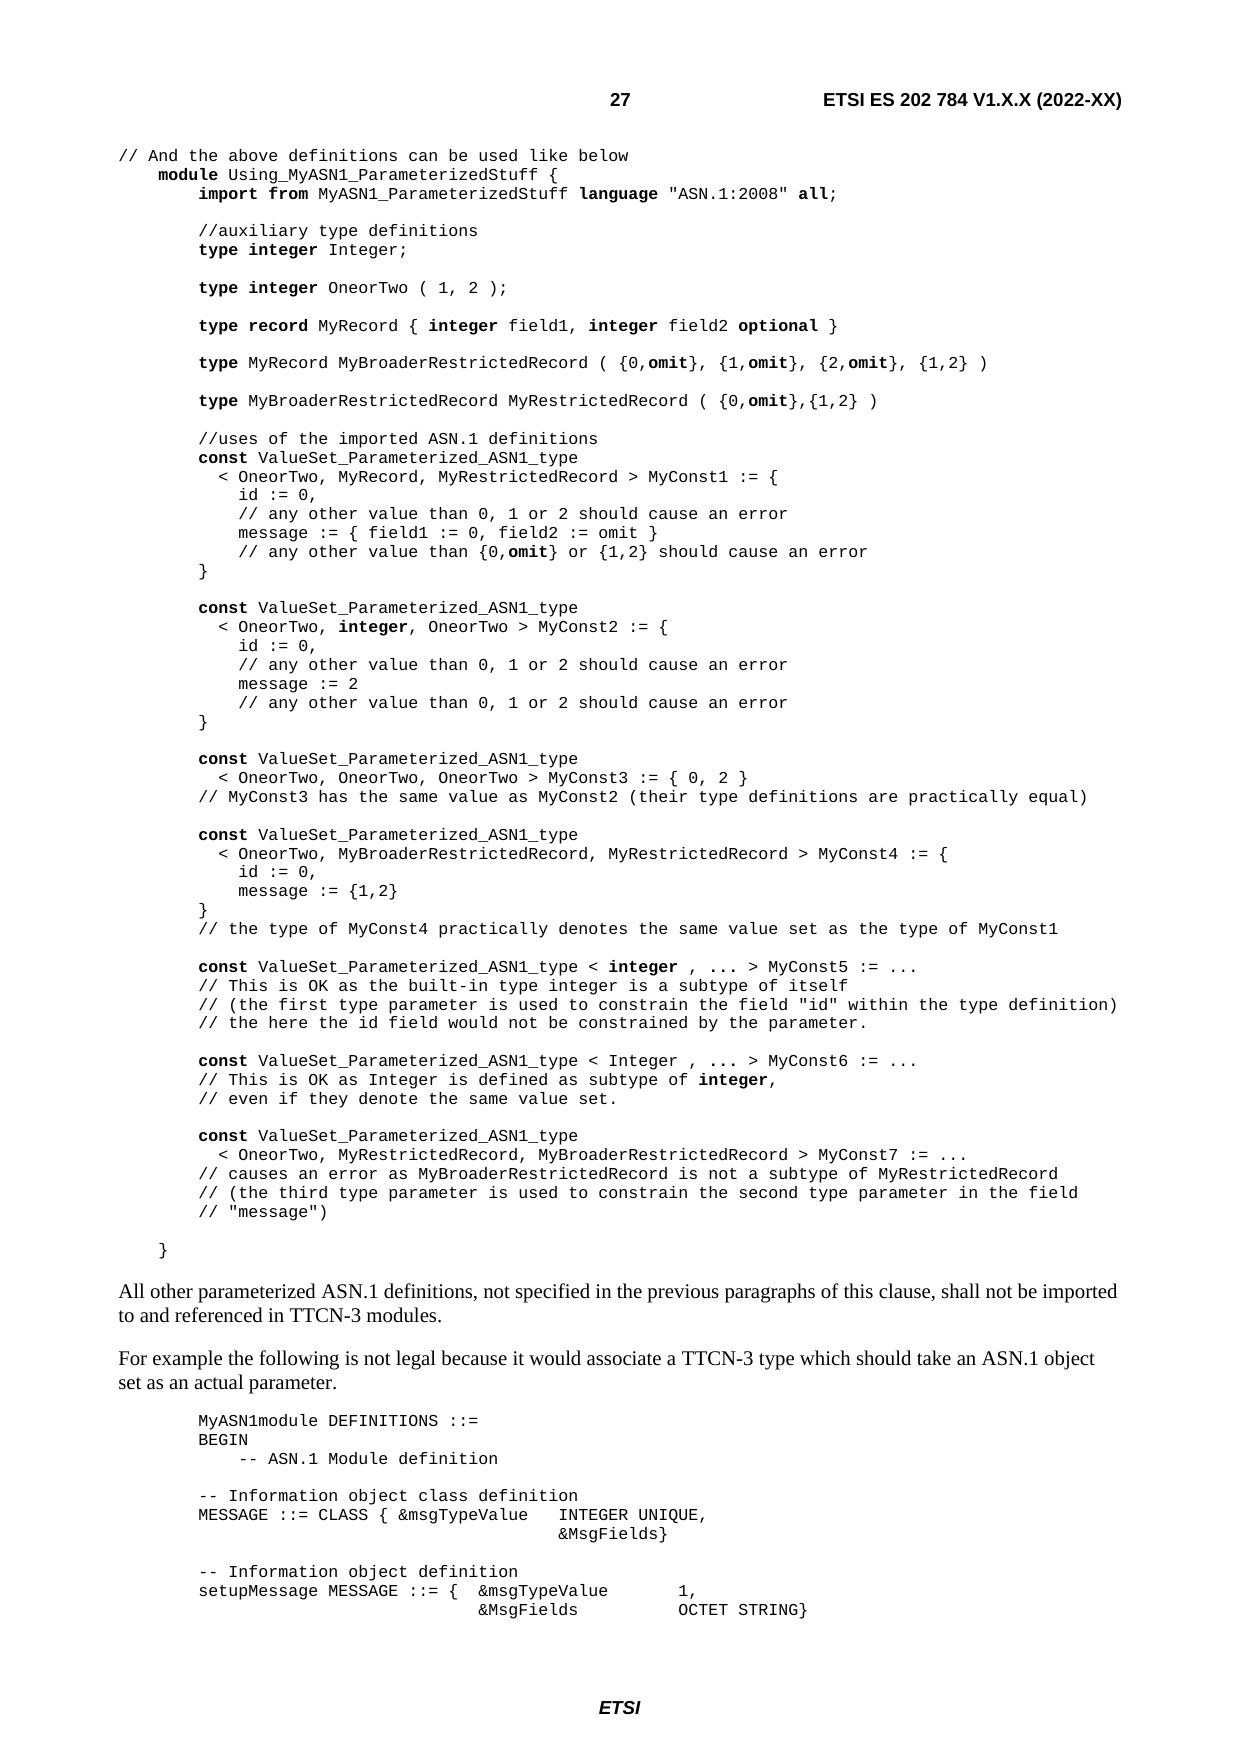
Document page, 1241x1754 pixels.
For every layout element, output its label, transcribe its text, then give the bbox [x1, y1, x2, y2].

text module Using_MyASN1_ParameterizedStuff { [118, 166, 1122, 185]
text type record MyRecord { integer field1, integer field2 optional } [118, 317, 1122, 336]
text < OneorTwo, integer, OneorTwo > MyConst2 := { [118, 619, 1122, 638]
text // MyConst3 has the same value as MyConst2 (their type definitions are practically equal) [118, 789, 1122, 807]
text For example the following is not legal because it would associate a TTCN-3 type which should take an ASN.1 object set as an actual parameter. [118, 1346, 1122, 1394]
text id := 0, [118, 487, 1122, 506]
text // "message") [118, 1203, 1122, 1222]
text MESSAGE ::= CLASS { &msgTypeValue INTEGER UNIQUE, [118, 1507, 1122, 1526]
text &MsgFields OCTET STRING} [118, 1601, 1122, 1620]
text < OneorTwo, MyBroaderRestrictedRecord, MyRestrictedRecord > MyConst4 := { [118, 845, 1122, 864]
text } [118, 562, 1122, 581]
text // the type of MyConst4 practically denotes the same value set as the type of MyConst1 [118, 921, 1122, 939]
text &MsgFields} [118, 1526, 1122, 1544]
text } [118, 1241, 1122, 1260]
text //auxiliary type definitions [118, 223, 1122, 242]
text // causes an error as MyBroaderRestrictedRecord is not a subtype of MyRestrictedRecord [118, 1166, 1122, 1184]
text const ValueSet_Parameterized_ASN1_type < Integer , ... > MyConst6 := ... [118, 1053, 1122, 1071]
text All other parameterized ASN.1 definitions, not specified in the previous paragraphs of this clause, shall not be imported to and referenced in TTCN-3 modules. [118, 1279, 1122, 1327]
text // (the first type parameter is used to constrain the field "id" within the type definition) [118, 996, 1122, 1015]
text BEGIN [148, 1431, 1122, 1450]
text message := {1,2} [118, 883, 1122, 902]
text message := 2 [118, 676, 1122, 694]
text id := 0, [118, 638, 1122, 657]
text } [118, 902, 1122, 921]
text //uses of the imported ASN.1 definitions [118, 430, 1122, 449]
text < OneorTwo, MyRecord, MyRestrictedRecord > MyConst1 := { [118, 468, 1122, 487]
text // (the third type parameter is used to constrain the second type parameter in the field [118, 1184, 1122, 1203]
text // This is OK as Integer is defined as subtype of integer, [118, 1071, 1122, 1090]
text // any other value than 0, 1 or 2 should cause an error [118, 694, 1122, 713]
text message := { field1 := 0, field2 := omit } [118, 525, 1122, 543]
text const ValueSet_Parameterized_ASN1_type [118, 600, 1122, 619]
text -- Information object class definition [118, 1488, 1122, 1507]
text id := 0, [118, 864, 1122, 883]
text // any other value than 0, 1 or 2 should cause an error [118, 506, 1122, 525]
text const ValueSet_Parameterized_ASN1_type [118, 751, 1122, 770]
text // And the above definitions can be used like below [118, 148, 1122, 166]
text // even if they denote the same value set. [118, 1090, 1122, 1109]
text < OneorTwo, MyRestrictedRecord, MyBroaderRestrictedRecord > MyConst7 := ... [118, 1147, 1122, 1166]
text // the here the id field would not be constrained by the parameter. [118, 1015, 1122, 1034]
text const ValueSet_Parameterized_ASN1_type < integer , ... > MyConst5 := ... [118, 958, 1122, 977]
text < OneorTwo, OneorTwo, OneorTwo > MyConst3 := { 0, 2 } [118, 770, 1122, 789]
text // This is OK as the built-in type integer is a subtype of itself [118, 977, 1122, 996]
text type integer OneorTwo ( 1, 2 ); [118, 279, 1122, 298]
text // any other value than 0, 1 or 2 should cause an error [118, 657, 1122, 676]
text type integer Integer; [118, 242, 1122, 261]
text -- Information object definition [118, 1563, 1122, 1582]
text type MyBroaderRestrictedRecord MyRestrictedRecord ( {0,omit},{1,2} ) [118, 393, 1122, 412]
text } [118, 713, 1122, 732]
text -- ASN.1 Module definition [148, 1450, 1122, 1469]
text import from MyASN1_ParameterizedStuff language "ASN.1:2008" all; [118, 185, 1122, 204]
text const ValueSet_Parameterized_ASN1_type [118, 449, 1122, 468]
text const ValueSet_Parameterized_ASN1_type [118, 826, 1122, 845]
text const ValueSet_Parameterized_ASN1_type [118, 1128, 1122, 1147]
text MyASN1module DEFINITIONS ::= [148, 1413, 1122, 1431]
text type MyRecord MyBroaderRestrictedRecord ( {0,omit}, {1,omit}, {2,omit}, {1,2} ) [118, 355, 1122, 374]
text // any other value than {0,omit} or {1,2} should cause an error [118, 543, 1122, 562]
text setupMessage MESSAGE ::= { &msgTypeValue 1, [118, 1582, 1122, 1601]
